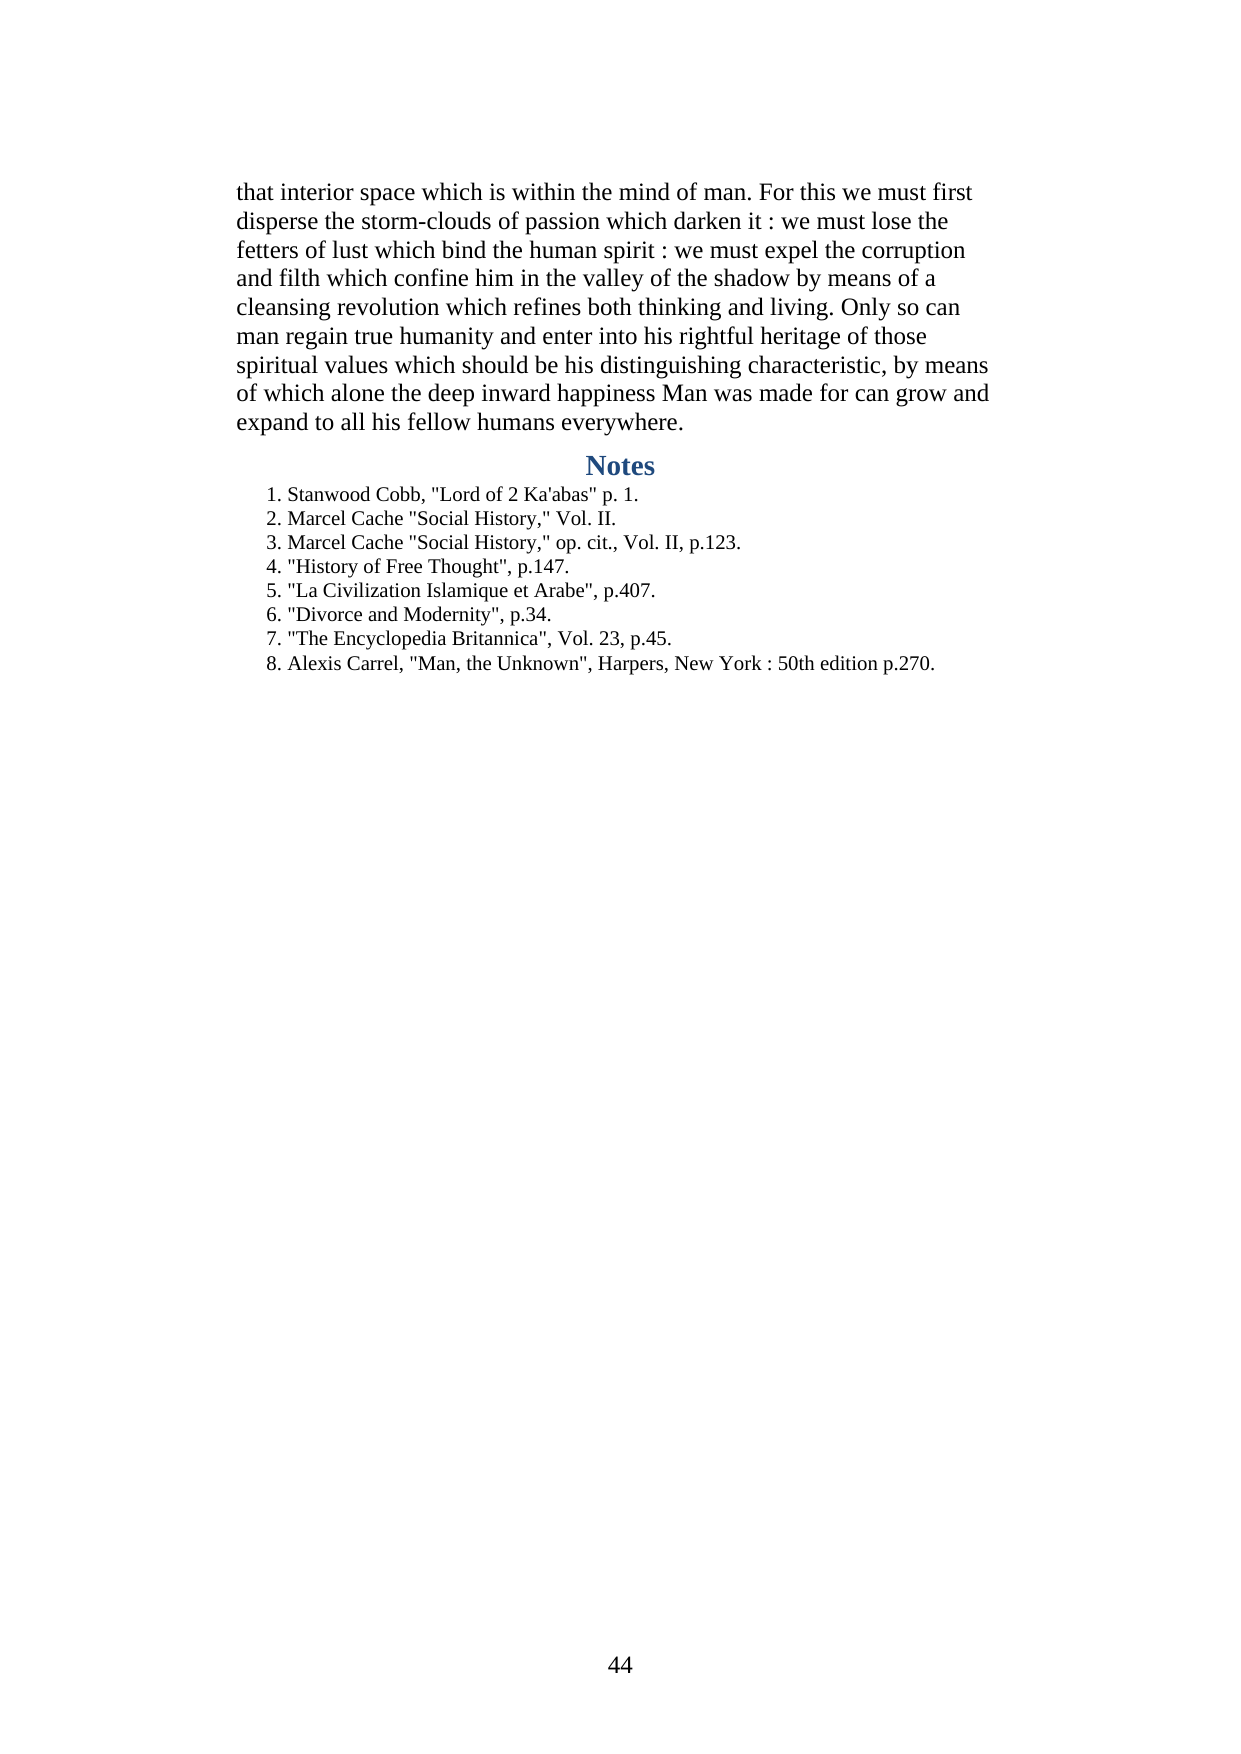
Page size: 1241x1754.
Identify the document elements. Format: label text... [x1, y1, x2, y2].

text 7. "The Encyclopedia Britannica", Vol. 23, p.45. [236, 626, 1004, 650]
text 2. Marcel Cache "Social History," Vol. II. [236, 506, 1004, 530]
text 1. Stanwood Cobb, "Lord of 2 Ka'abas" p. 1. [236, 482, 1004, 506]
subtitle Notes [236, 448, 1004, 482]
text 3. Marcel Cache "Social History," op. cit., Vol. II, p.123. [236, 530, 1004, 554]
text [236, 177, 1004, 436]
text 6. "Divorce and Modernity", p.34. [236, 602, 1004, 626]
text 5. "La Civilization Islamique et Arabe", p.407. [236, 578, 1004, 602]
text 4. "History of Free Thought", p.147. [236, 554, 1004, 578]
text 8. Alexis Carrel, "Man, the Unknown", Harpers, New York : 50th edition p.270. [236, 650, 1004, 674]
